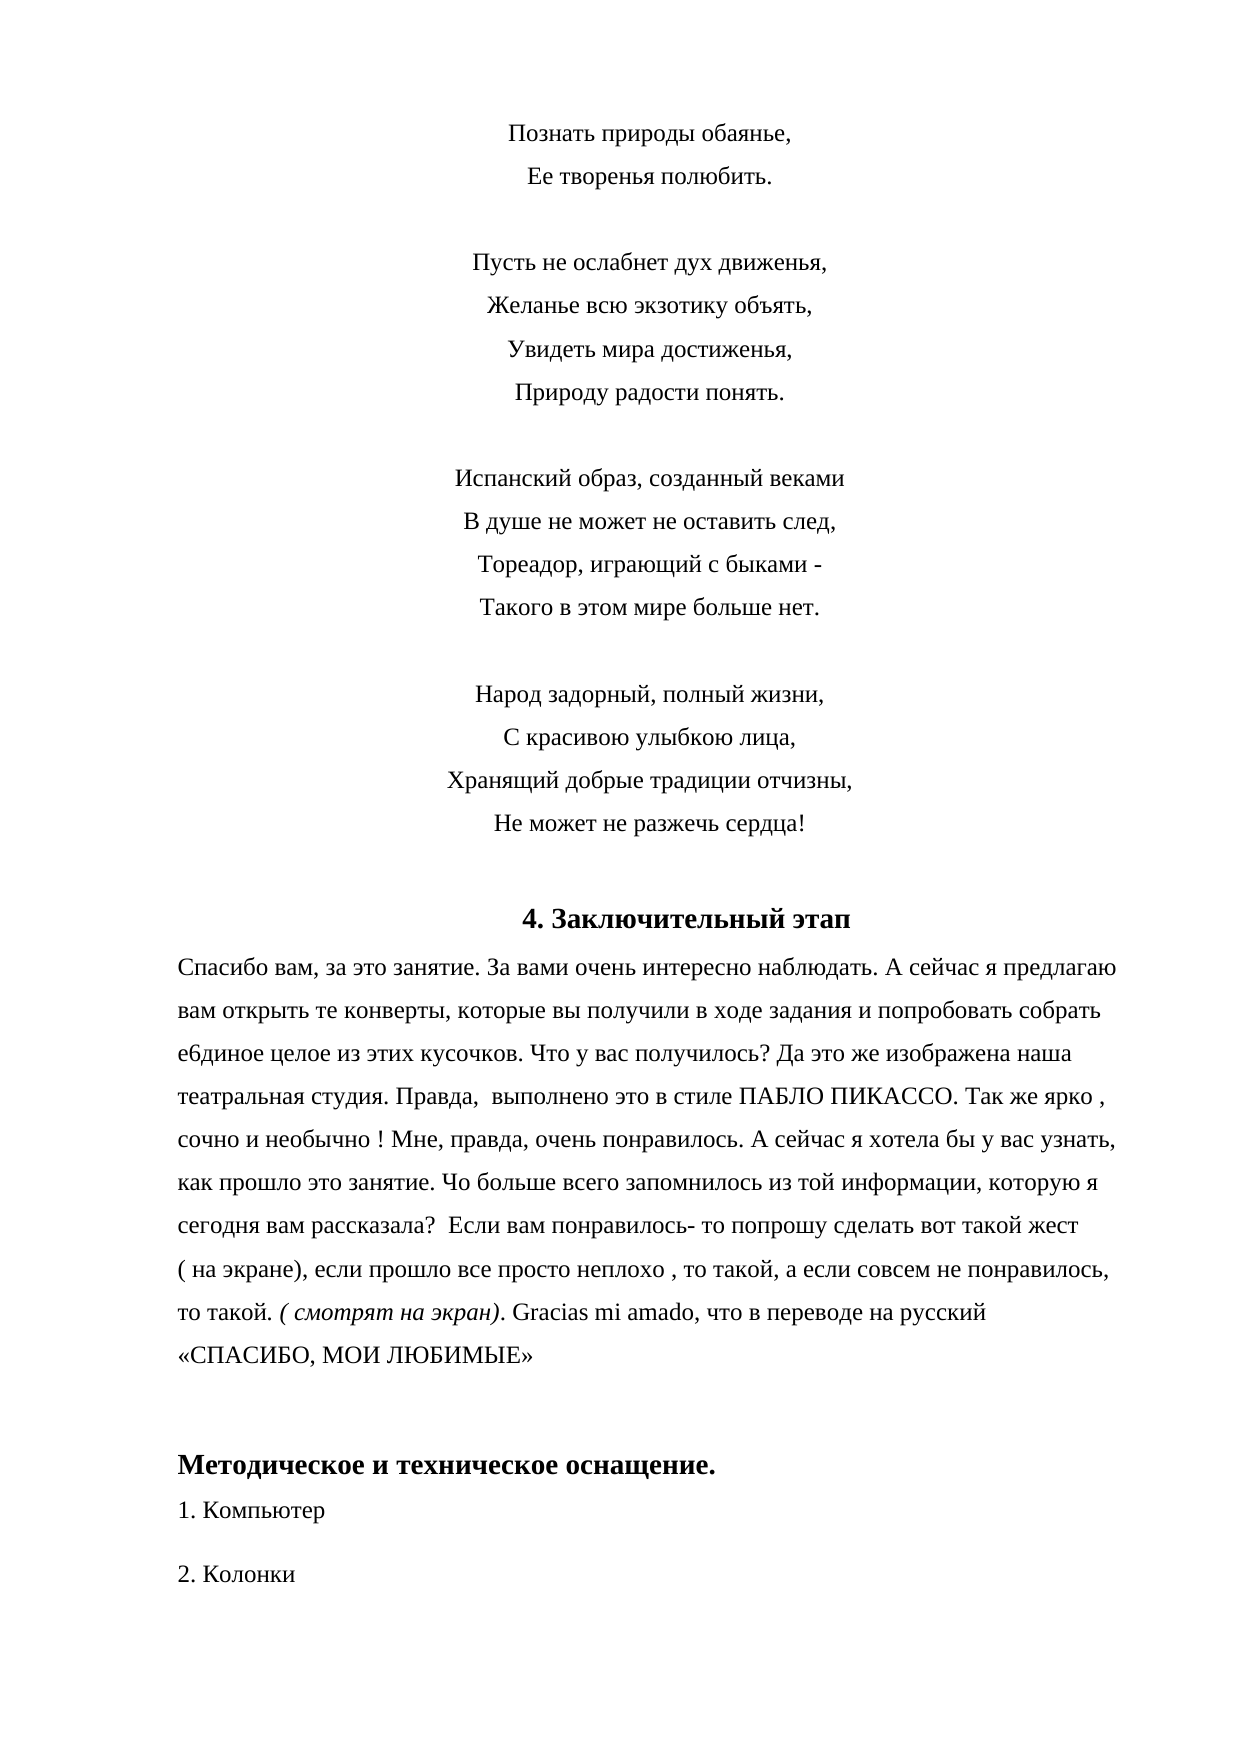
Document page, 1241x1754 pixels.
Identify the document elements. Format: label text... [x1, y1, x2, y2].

text 2. Колонки [177, 1559, 1122, 1588]
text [177, 118, 1122, 837]
text Методическое и техническое оснащение. 1. Компьютер [177, 1447, 1122, 1524]
text Спасибо вам, за это занятие. За вами очень интересно наблюдать. А сейчас я предлагаю вам открыть те конверты, которые вы получили в ходе задания и попробовать собрать е6диное целое из этих кусочков. Что у вас получилось? Да это же изображена наша театральная студия. Правда, выполнено это в стиле ПАБЛО ПИКАССО. Так же ярко , сочно и необычно ! Мне, правда, очень понравилось. А сейчас я хотела бы у вас узнать, как прошло это занятие. Чо больше всего запомнилось из той информации, которую я сегодня вам рассказала? Если вам понравилось- то попрошу сделать вот такой жест ( на экране), если прошло все просто неплохо , то такой, а если совсем не понравилось, то такой. ( смотрят на экран). Gracias mi amado, что в переводе на русский «СПАСИБО, МОИ ЛЮБИМЫЕ» [177, 952, 1122, 1369]
text 4. Заключительный этап [177, 902, 1122, 935]
